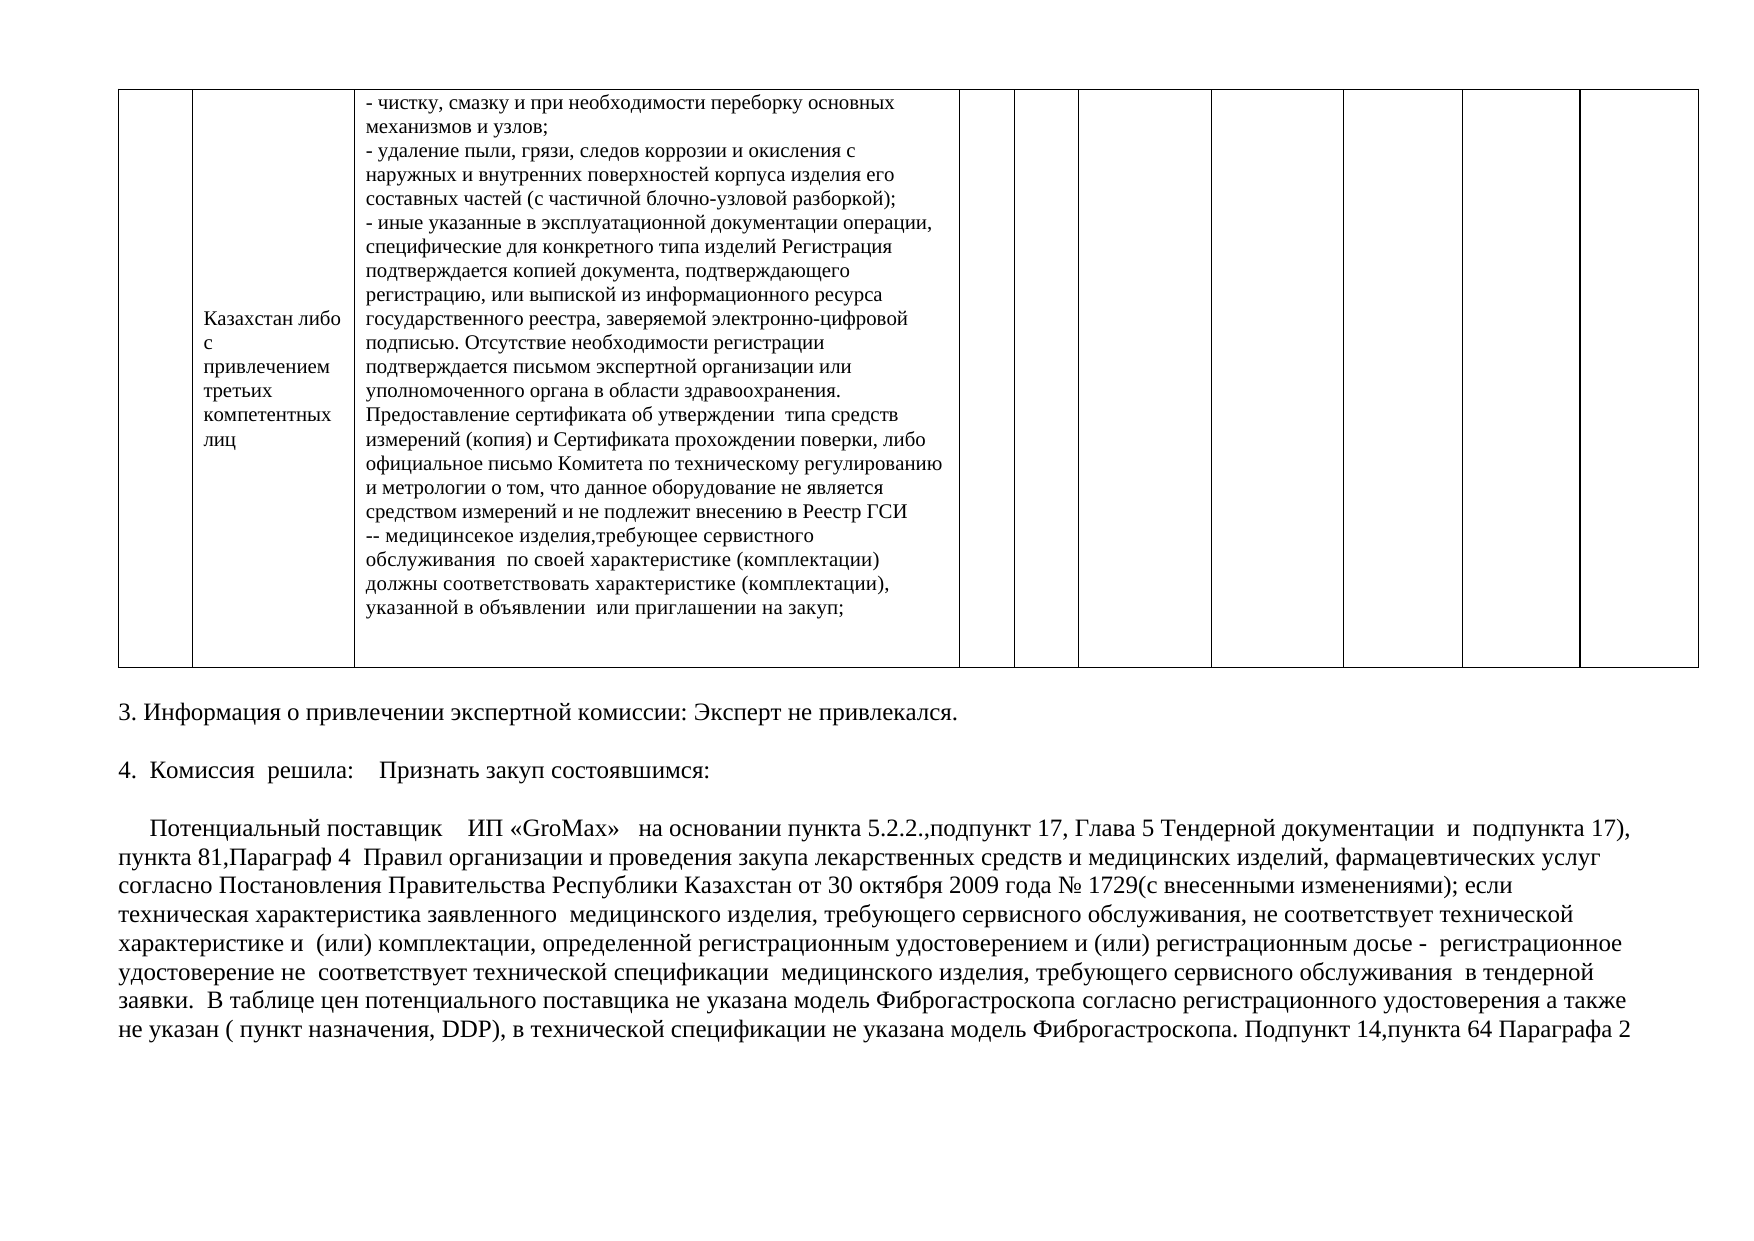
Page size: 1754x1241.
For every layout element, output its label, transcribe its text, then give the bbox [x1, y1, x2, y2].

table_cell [193, 90, 354, 667]
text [118, 813, 1636, 1043]
table_cell [1581, 90, 1698, 667]
text 3. Информация о привлечении экспертной комиссии: Эксперт не привлекался. [118, 697, 1636, 726]
table_cell [1015, 90, 1078, 667]
table_cell [1344, 90, 1462, 667]
text 4. Комиссия решила: Признать закуп состоявшимся: [118, 755, 1636, 784]
table_cell [1079, 90, 1211, 667]
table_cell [355, 90, 959, 667]
table_cell 7 [119, 90, 192, 667]
table_cell [960, 90, 1014, 667]
table_cell [1212, 90, 1343, 667]
table_cell [1463, 90, 1579, 667]
